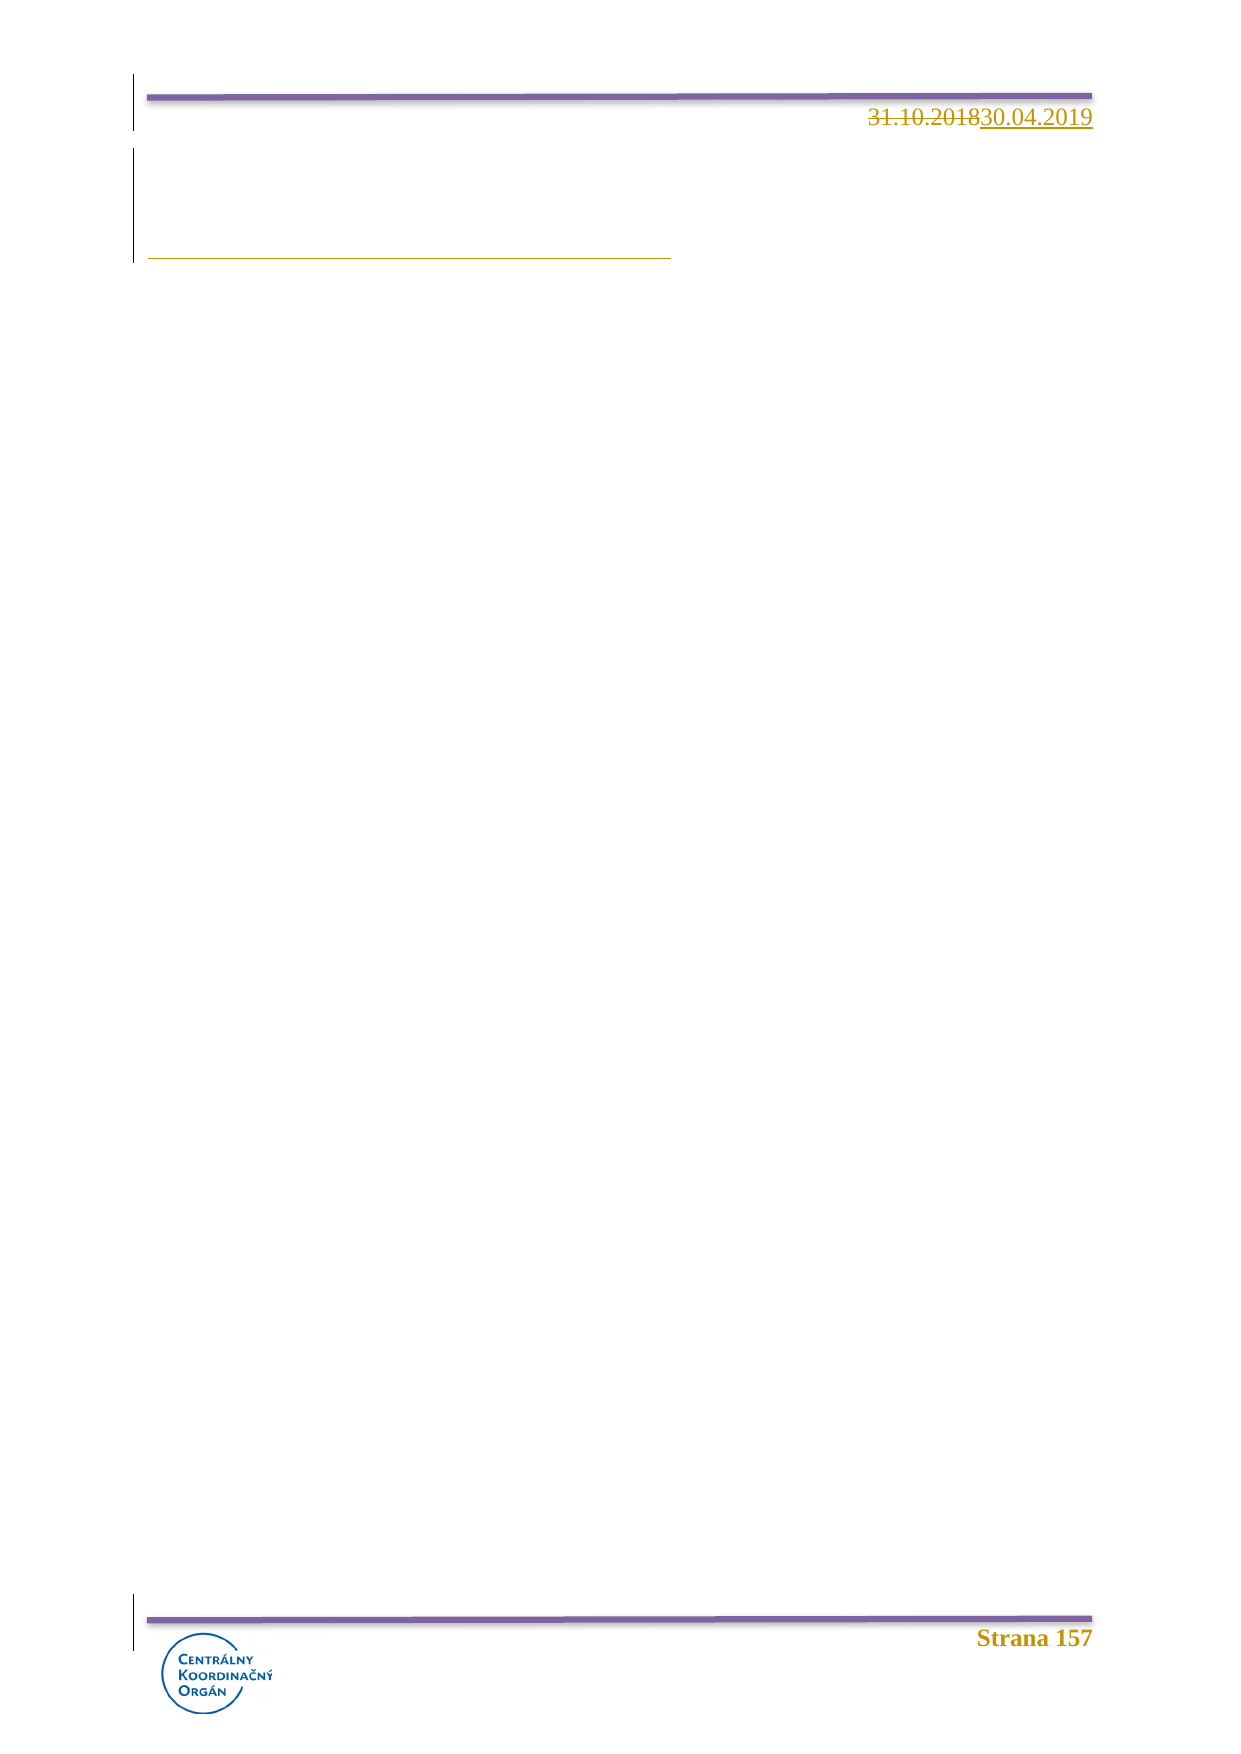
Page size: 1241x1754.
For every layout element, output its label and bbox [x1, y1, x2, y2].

picture [159, 1631, 272, 1713]
